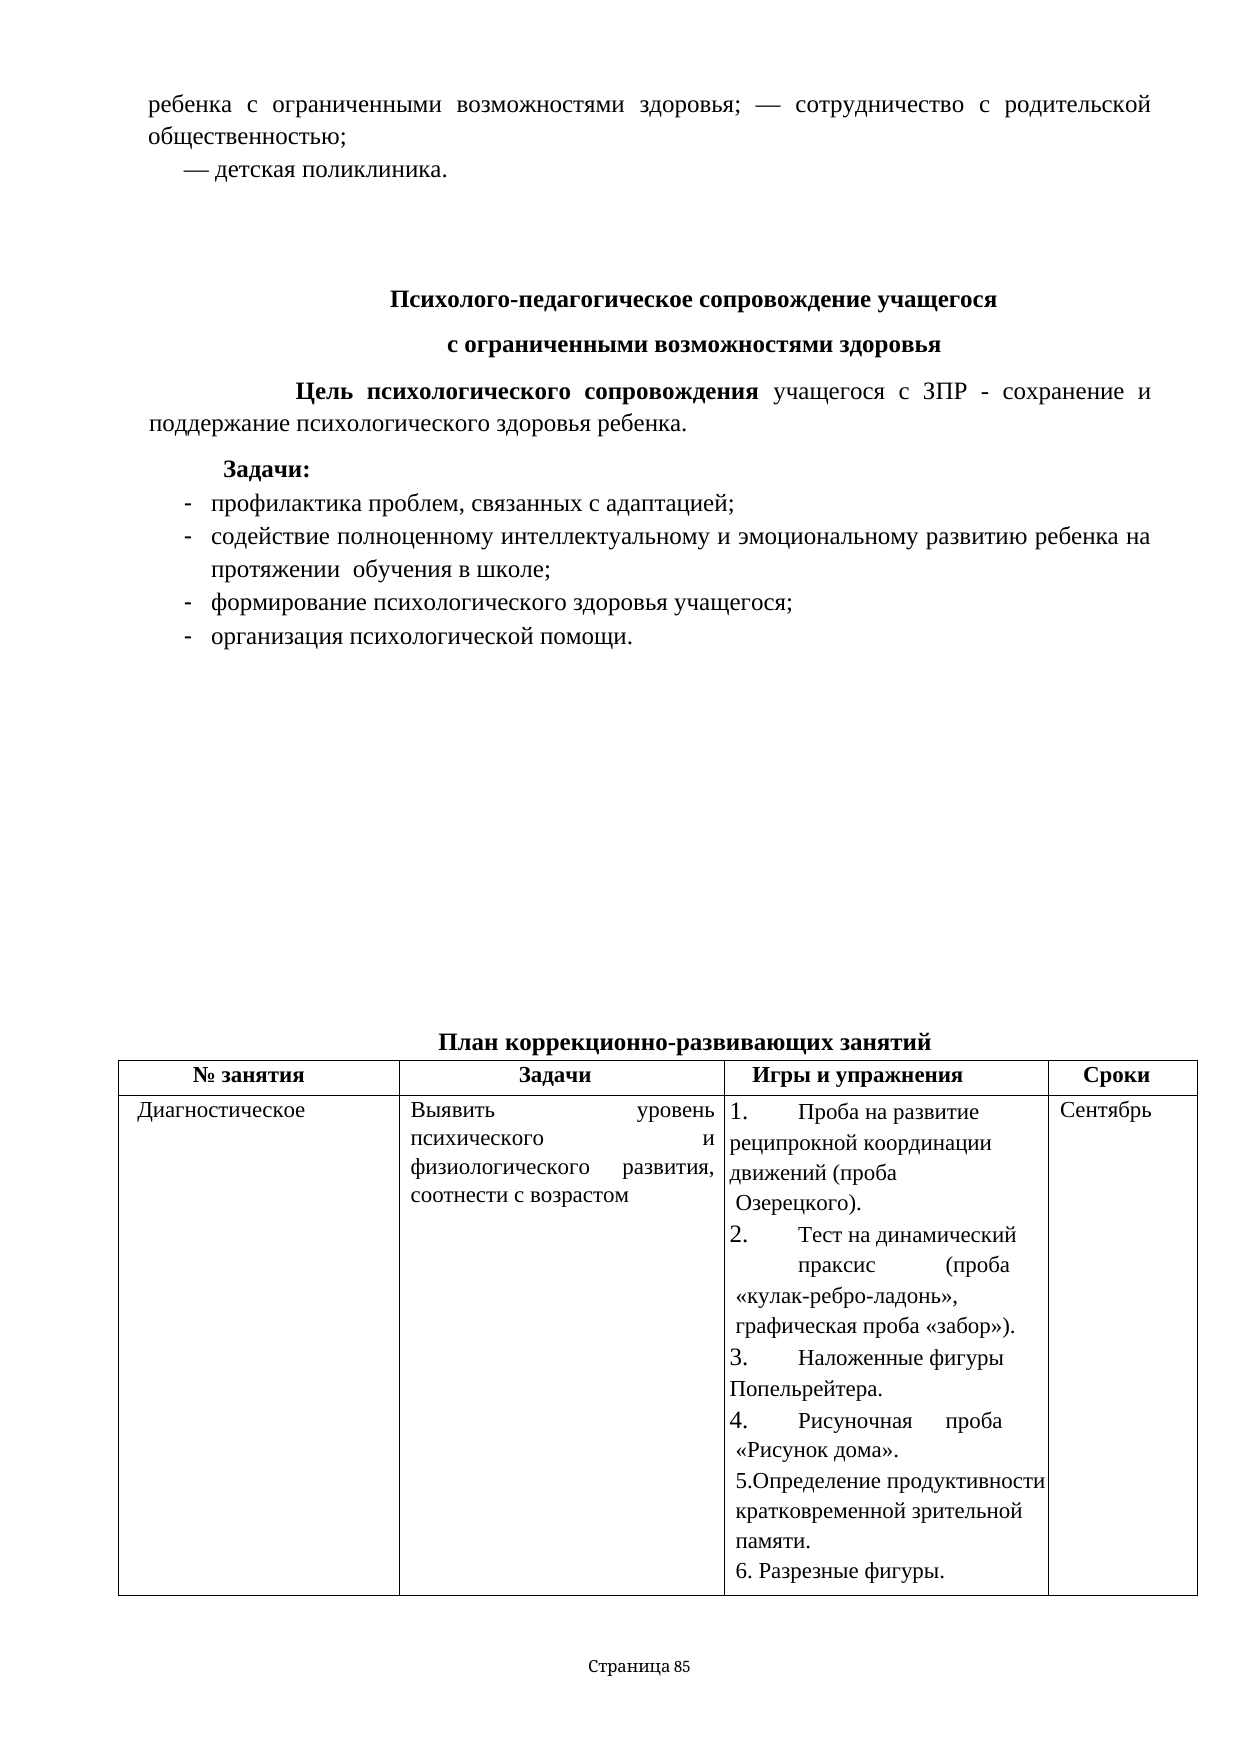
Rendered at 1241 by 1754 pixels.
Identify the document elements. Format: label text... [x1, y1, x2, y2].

table_cell Выявить уровень психического и физиологического развития, соотнести с возрастом [400, 1096, 724, 1595]
table_cell Проба на развитие реципрокной координации движений (проба Озерецкого). Тест на динамический праксис (проба «кулак-ребро-ладонь», графическая проба «забор»). Наложенные фигуры Попельрейтера. Рисуночная проба «Рисунок дома». 5.Определение продуктивности кратковременной зрительной памяти. 6. Разрезные фигуры. [725, 1096, 1048, 1595]
list содействие полноценному интеллектуальному и эмоциональному развитию ребенка на протяжении обучения в школе; [184, 521, 1152, 582]
table_cell Диагностическое [119, 1096, 399, 1595]
subtitle Психолого-педагогическое сопровождение учащегося с ограниченными возможностями здоровья [378, 284, 1009, 358]
table_header Задачи [400, 1061, 724, 1095]
table_header № занятия [119, 1061, 399, 1095]
list формирование психологического здоровья учащегося; [184, 587, 1152, 616]
table_header Игры и упражнения [725, 1061, 1048, 1095]
list профилактика проблем, cвязанных с адаптацией; [184, 488, 1152, 517]
text План коррекционно-развивающих занятий [148, 1027, 1152, 1055]
text Цель психологического сопровождения учащегося с ЗПР - сохранение и поддержание психологического здоровья ребенка. [148, 376, 1152, 437]
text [148, 89, 1152, 150]
text Задачи: [223, 454, 1152, 483]
list организация психологической помощи. [184, 621, 1152, 649]
text — детская поликлиника. [184, 154, 1152, 183]
table_cell Сентябрь [1049, 1096, 1197, 1595]
table_header Сроки [1049, 1061, 1197, 1095]
